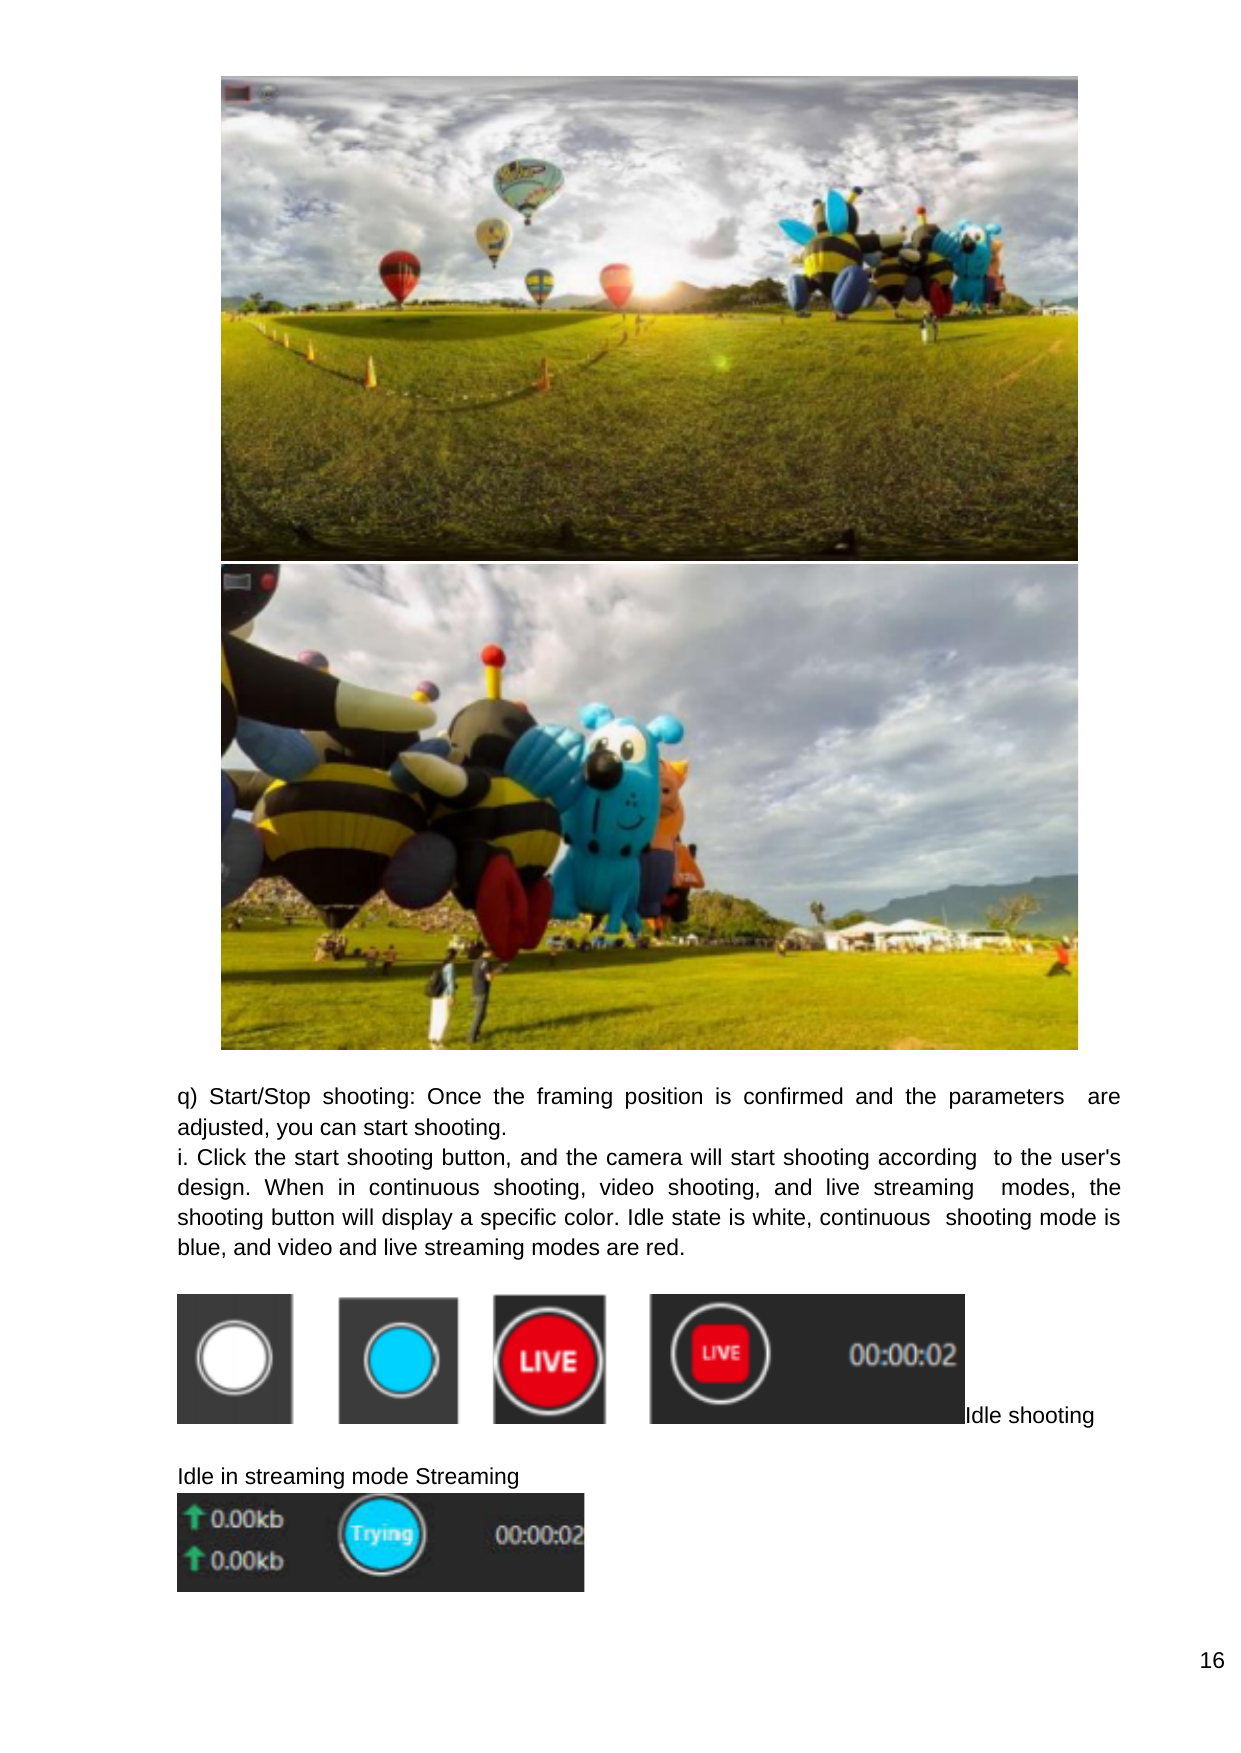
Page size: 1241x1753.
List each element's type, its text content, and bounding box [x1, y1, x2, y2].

text Idle in streaming mode Streaming [177, 1463, 1122, 1489]
picture [221, 564, 1079, 1050]
picture [221, 76, 1078, 561]
picture [177, 1493, 585, 1592]
text i. Click the start shooting button, and the camera will start shooting according to the user's design. When in continuous shooting, video shooting, and live streaming modes, the shooting button will display a specific color. Idle state is white, continuous shooting mode is blue, and video and live streaming modes are red. [177, 1144, 1122, 1261]
picture [177, 1294, 965, 1424]
text q) Start/Stop shooting: Once the framing position is confirmed and the parameters are adjusted, you can start shooting. [177, 1083, 1122, 1140]
